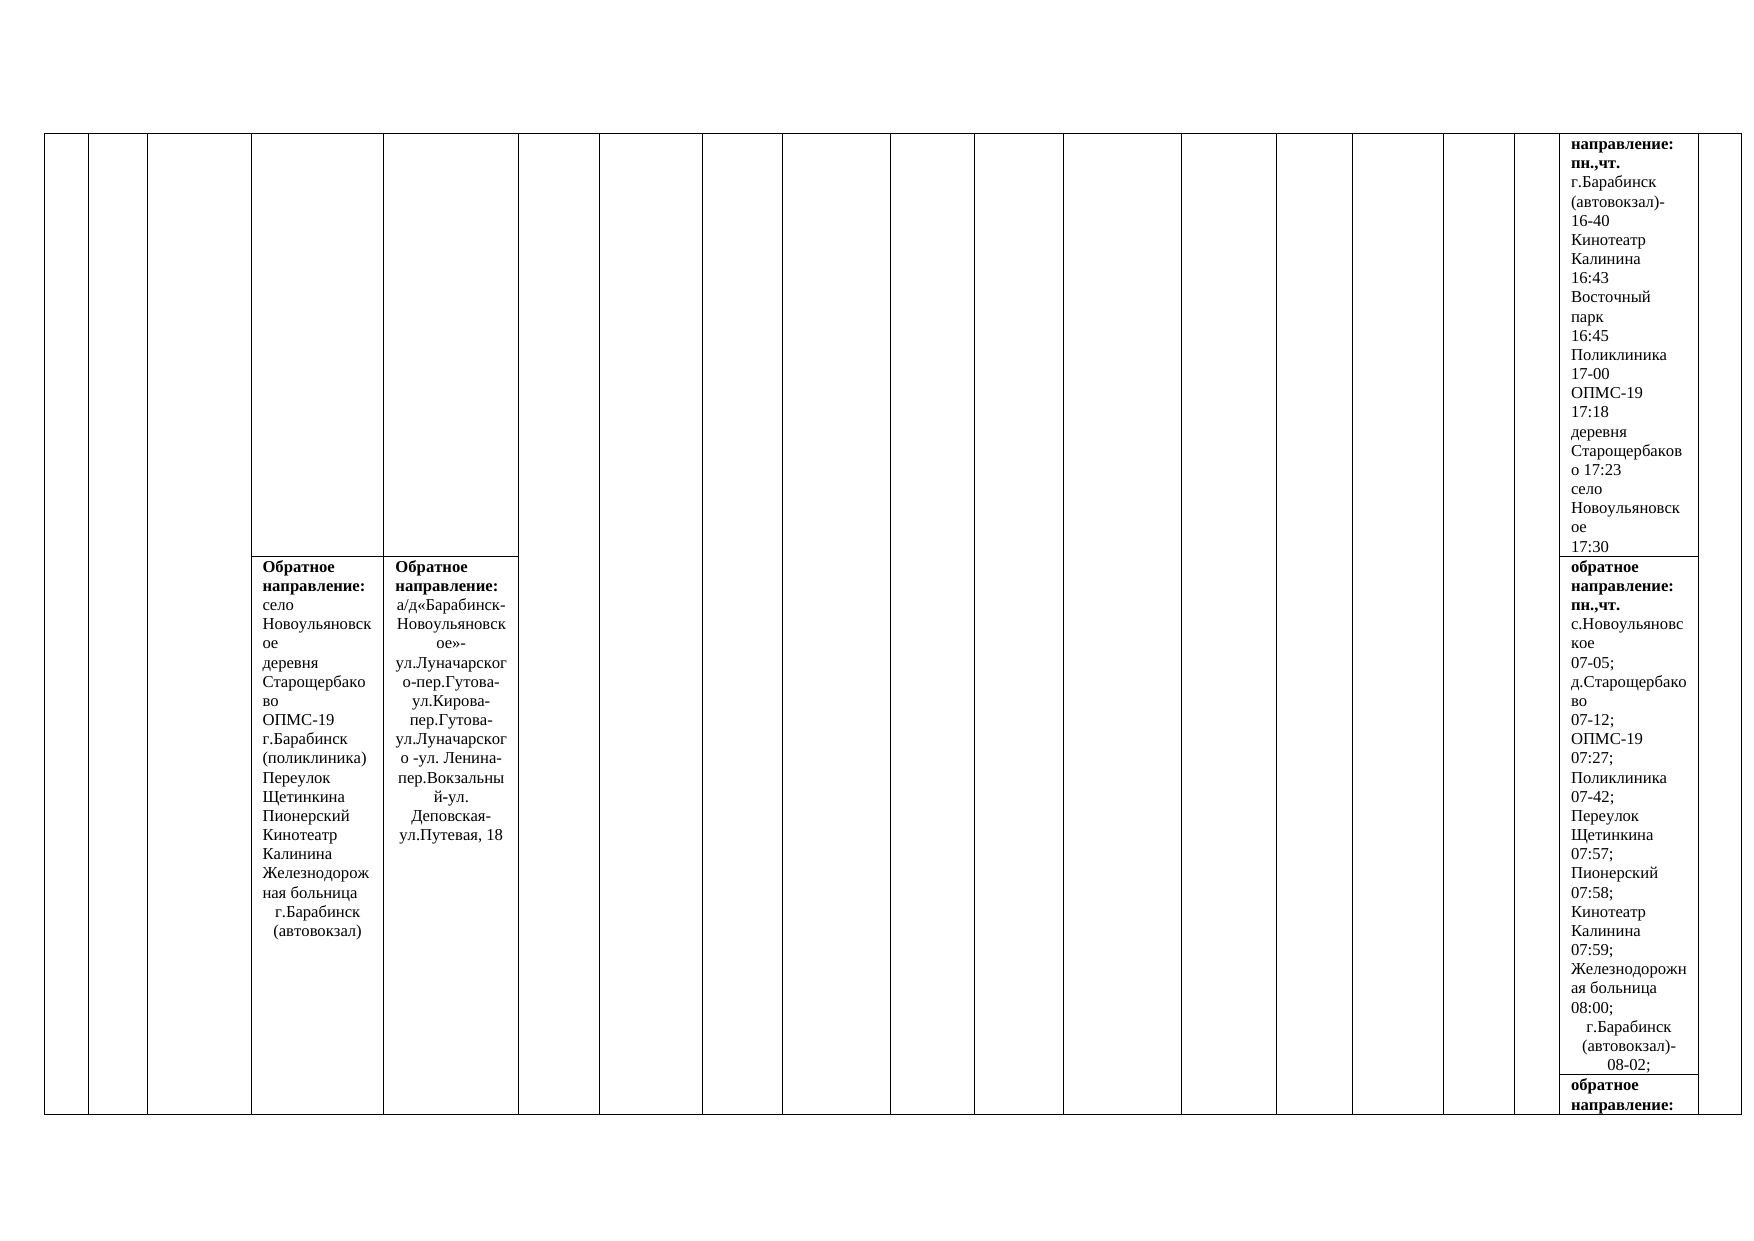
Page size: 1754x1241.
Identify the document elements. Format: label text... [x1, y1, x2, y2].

table_cell обратное направление: пн.,чт. с.Новоульяновское 07-05; д.Старощербаково 07-12; ОПМС-19 07:27; Поликлиника 07-42; Переулок Щетинкина 07:57; Пионерский 07:58; Кинотеатр Калинина 07:59; Железнодорожная больница 08:00; г.Барабинск (автовокзал)- 08-02; [1560, 557, 1698, 1074]
table_cell Обратное направление: село Новоульяновское деревня Старощербаково ОПМС-19 г.Барабинск (поликлиника) Переулок Щетинкина Пионерский Кинотеатр Калинина Железнодорожная больница г.Барабинск (автовокзал) [252, 557, 383, 1113]
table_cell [1560, 1075, 1698, 1113]
table_cell Обратное направление: а/д«Барабинск-Новоульяновское»- ул.Луначарского-пер.Гутова-ул.Кирова-пер.Гутова-ул.Луначарского -ул. Ленина- пер.Вокзальный-ул. Деповская- ул.Путевая, 18 [384, 557, 518, 1113]
